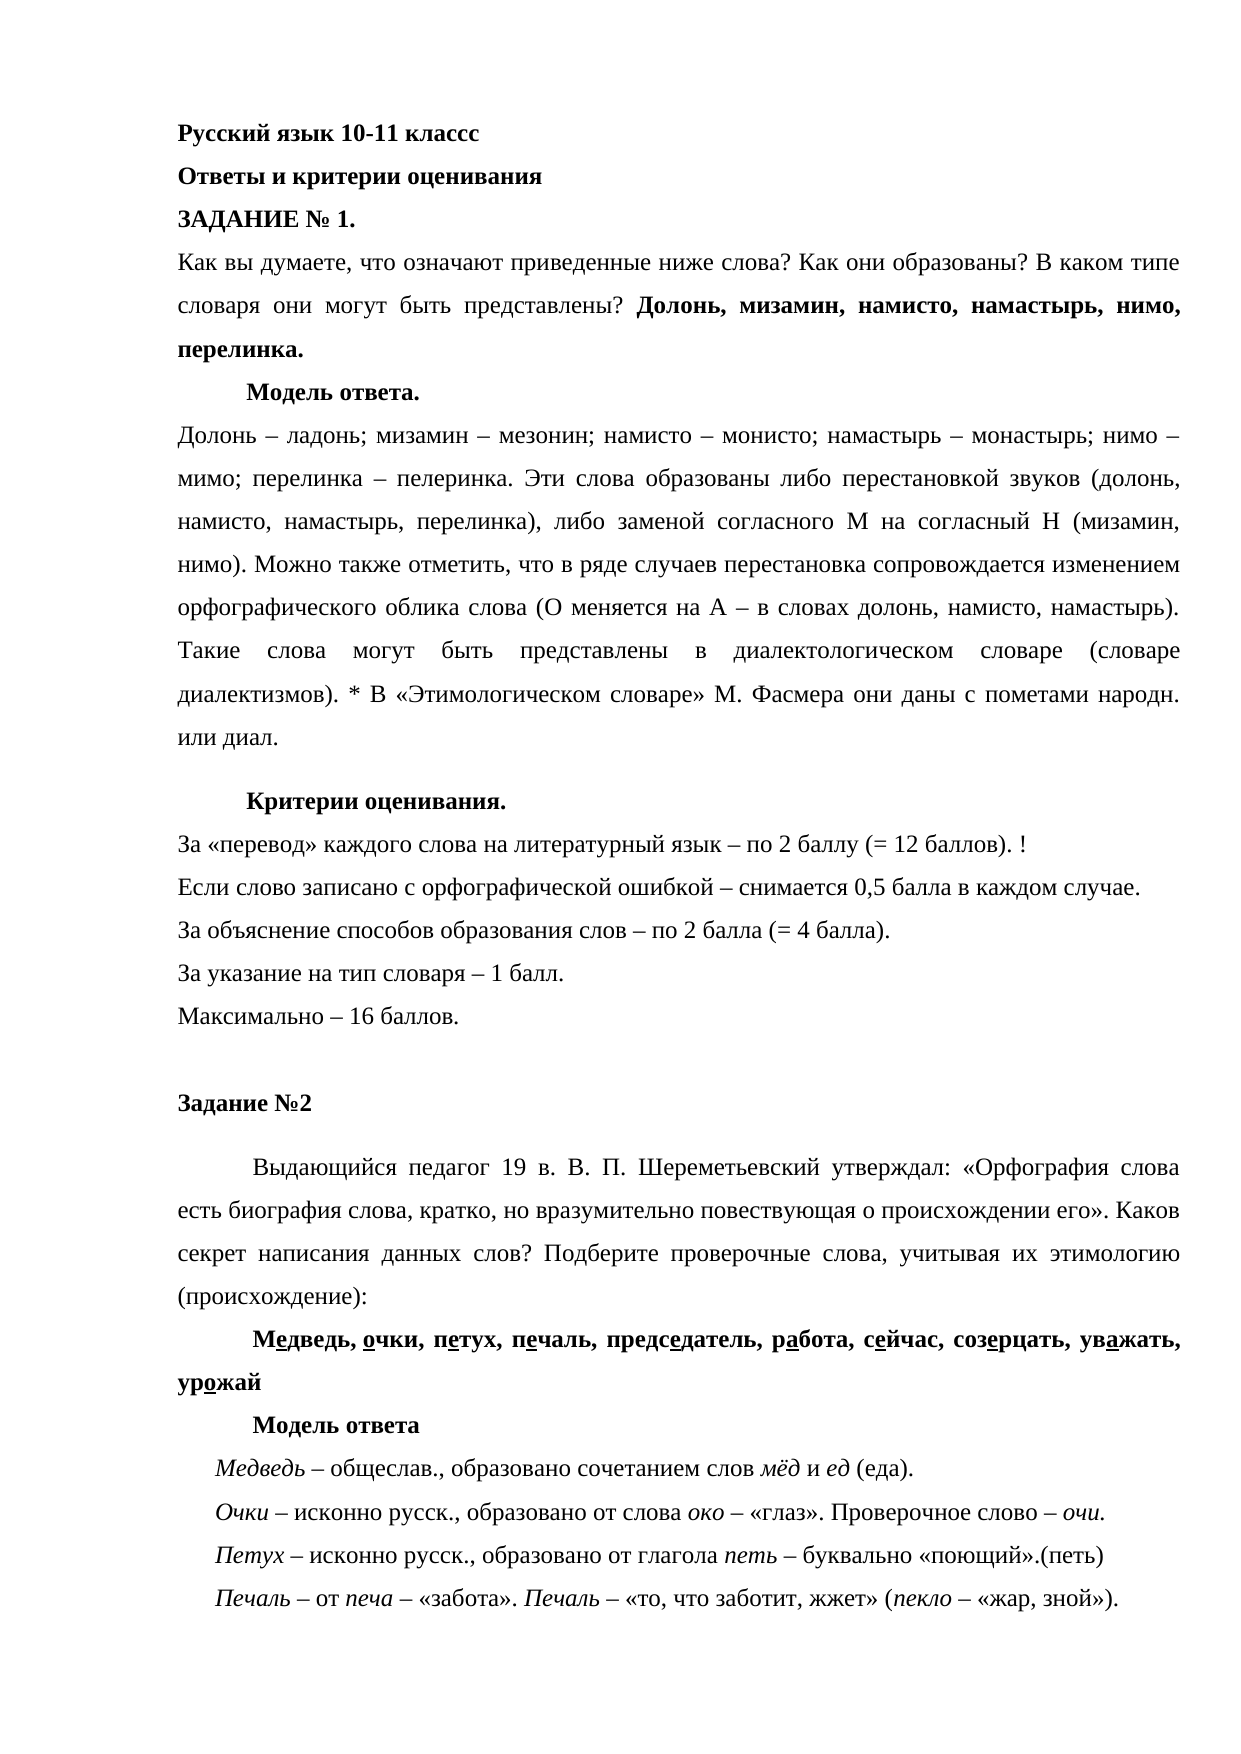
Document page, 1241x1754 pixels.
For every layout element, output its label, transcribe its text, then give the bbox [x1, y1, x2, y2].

text Модель ответа [177, 1410, 1181, 1439]
text Печаль – от печа – «забота». Печаль – «то, что заботит, жжет» (пекло – «жар, зной»). [215, 1583, 1181, 1612]
text Выдающийся педагог 19 в. В. П. Шереметьевский утверждал: «Орфография слова есть биография слова, кратко, но вразумительно повествующая о происхождении его». Каков секрет написания данных слов? Подберите проверочные слова, учитывая их этимологию (происхождение): [177, 1152, 1181, 1310]
text Медведь – общеслав., образовано сочетанием слов мёд и ед (еда). [215, 1453, 1181, 1482]
text Модель ответа. [177, 377, 1181, 406]
text Критерии оценивания. [177, 786, 1181, 814]
text За объяснение способов образования слов – по 2 балла (= 4 балла). [177, 915, 1181, 944]
text Очки – исконно русск., образовано от слова око – «глаз». Проверочное слово – очи. [215, 1497, 1181, 1525]
text Максимально – 16 баллов. [177, 1001, 1181, 1030]
text Как вы думаете, что означают приведенные ниже слова? Как они образованы? В каком типе словаря они могут быть представлены? Долонь, мизамин, намисто, намастырь, нимо, перелинка. [177, 247, 1181, 362]
text Задание №2 [177, 1088, 1181, 1116]
text ЗАДАНИЕ № 1. [177, 204, 1181, 233]
text Медведь, очки, петух, печаль, председатель, работа, сейчас, созерцать, уважать, урожай [177, 1324, 1181, 1396]
text Русский язык 10-11 классс [177, 118, 1181, 147]
text Если слово записано с орфографической ошибкой – снимается 0,5 балла в каждом случае. [177, 872, 1181, 901]
text Долонь – ладонь; мизамин – мезонин; намисто – монисто; намастырь – монастырь; нимо – мимо; перелинка – пелеринка. Эти слова образованы либо перестановкой звуков (долонь, намисто, намастырь, перелинка), либо заменой согласного М на согласный Н (мизамин, нимо). Можно также отметить, что в ряде случаев перестановка сопровождается изменением орфографического облика слова (О меняется на А – в словах долонь, намисто, намастырь). Такие слова могут быть представлены в диалектологическом словаре (словаре диалектизмов). * В «Этимологическом словаре» М. Фасмера они даны с пометами народн. или диал. [177, 420, 1181, 751]
text Петух – исконно русск., образовано от глагола петь – буквально «поющий».(петь) [215, 1540, 1181, 1568]
text За «перевод» каждого слова на литературный язык – по 2 баллу (= 12 баллов). ! [177, 829, 1181, 858]
text Ответы и критерии оценивания [177, 161, 1181, 190]
text За указание на тип словаря – 1 балл. [177, 958, 1181, 987]
